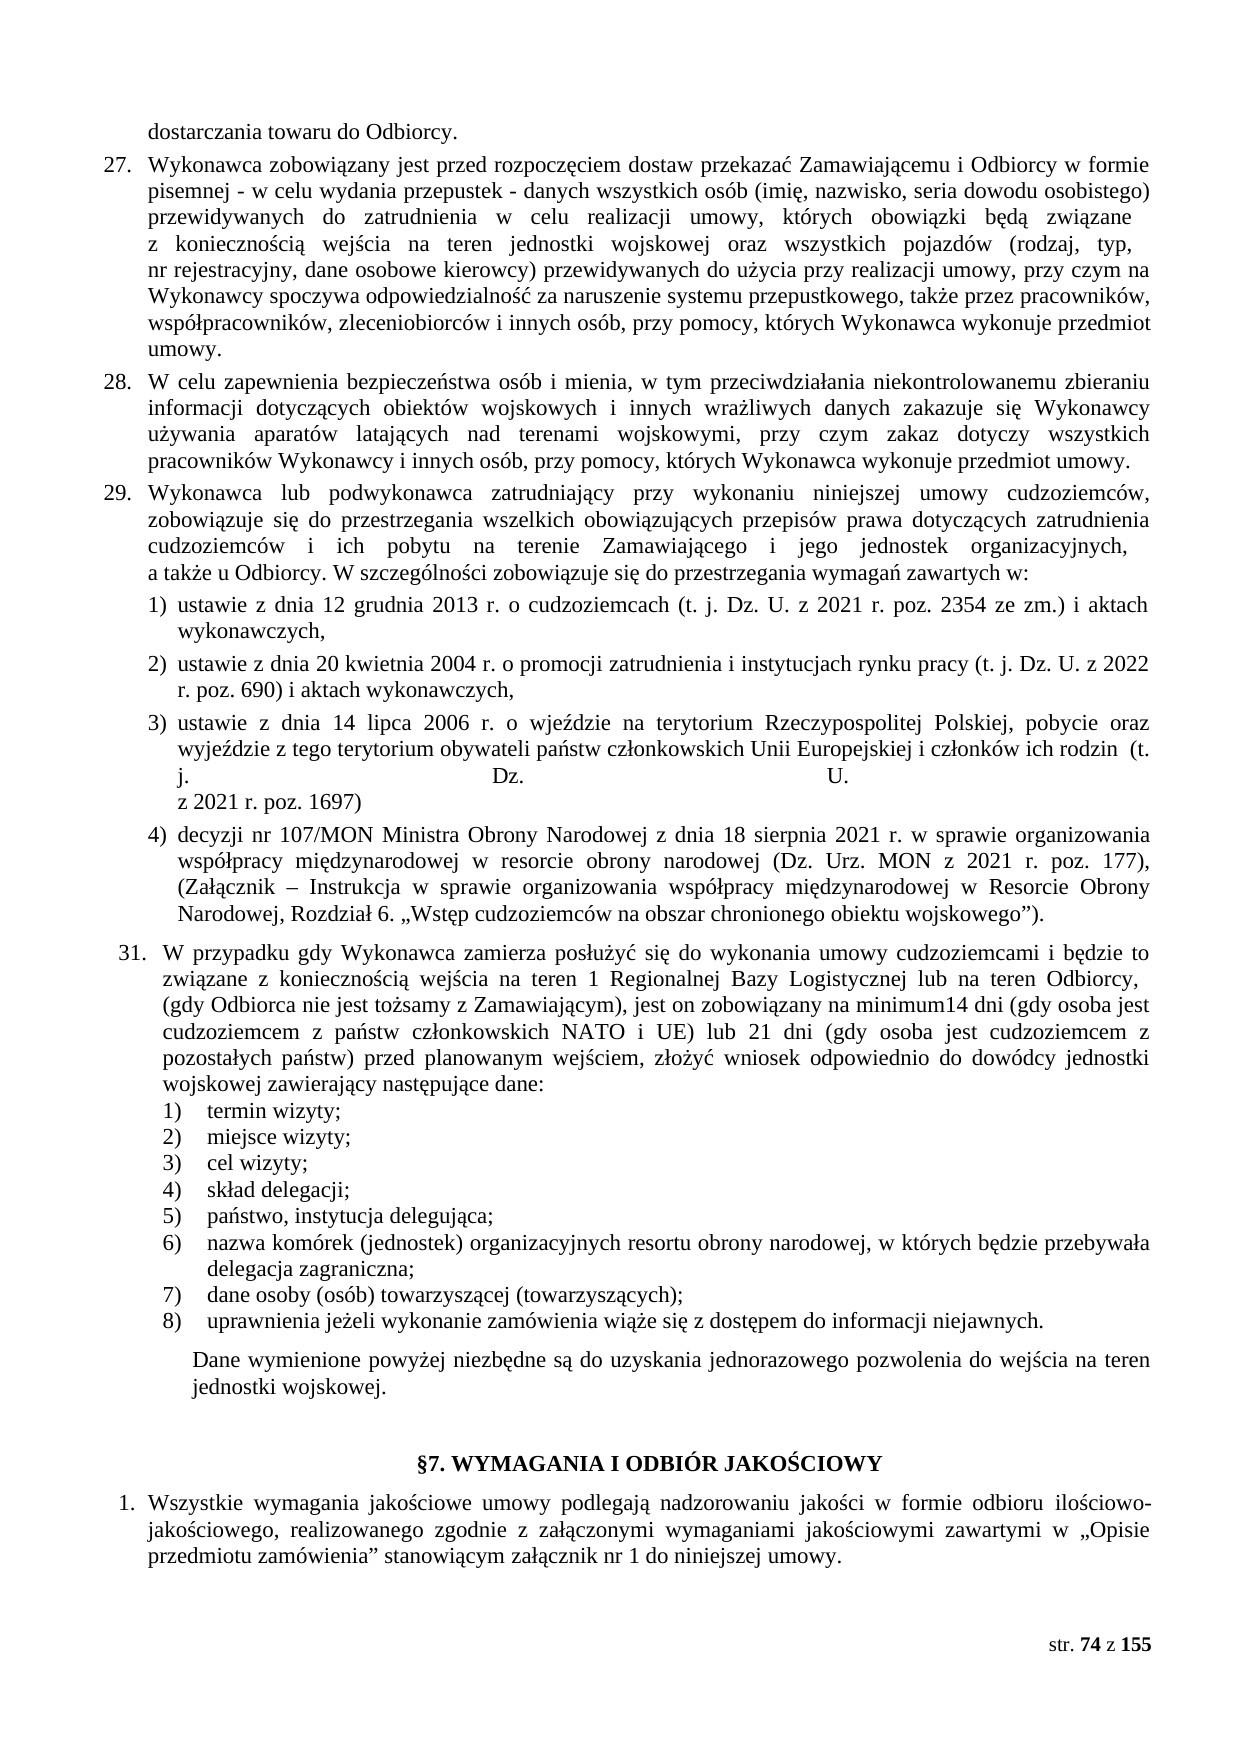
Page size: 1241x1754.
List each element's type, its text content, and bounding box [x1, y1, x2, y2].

list W przypadku gdy Wykonawca zamierza posłużyć się do wykonania umowy cudzoziemcami i będzie to związane z koniecznością wejścia na teren 1 Regionalnej Bazy Logistycznej lub na teren Odbiorcy, (gdy Odbiorca nie jest tożsamy z Zamawiającym), jest on zobowiązany na minimum14 dni (gdy osoba jest cudzoziemcem z państw członkowskich NATO i UE) lub 21 dni (gdy osoba jest cudzoziemcem z pozostałych państw) przed planowanym wejściem, złożyć wniosek odpowiednio do dowódcy jednostki wojskowej zawierający następujące dane: [118, 939, 1152, 1097]
list uprawnienia jeżeli wykonanie zamówienia wiąże się z dostępem do informacji niejawnych. [162, 1308, 1152, 1334]
text §7. WYMAGANIA I ODBIÓR JAKOŚCIOWY [148, 1451, 1152, 1477]
list skład delegacji; [162, 1176, 1152, 1202]
list ustawie z dnia 20 kwietnia 2004 r. o promocji zatrudnienia i instytucjach rynku pracy (t. j. Dz. U. z 2022 r. poz. 690) i aktach wykonawczych, [148, 650, 1152, 703]
list miejsce wizyty; [162, 1123, 1152, 1149]
list państwo, instytucja delegująca; [162, 1202, 1152, 1228]
list W celu zapewnienia bezpieczeństwa osób i mienia, w tym przeciwdziałania niekontrolowanemu zbieraniu informacji dotyczących obiektów wojskowych i innych wrażliwych danych zakazuje się Wykonawcy używania aparatów latających nad terenami wojskowymi, przy czym zakaz dotyczy wszystkich pracowników Wykonawcy i innych osób, przy pomocy, których Wykonawca wykonuje przedmiot umowy. [103, 368, 1152, 473]
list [103, 118, 1152, 144]
list termin wizyty; [162, 1097, 1152, 1123]
list decyzji nr 107/MON Ministra Obrony Narodowej z dnia 18 sierpnia 2021 r. w sprawie organizowania współpracy międzynarodowej w resorcie obrony narodowej (Dz. Urz. MON z 2021 r. poz. 177), (Załącznik – Instrukcja w sprawie organizowania współpracy międzynarodowej w Resorcie Obrony Narodowej, Rozdział 6. „Wstęp cudzoziemców na obszar chronionego obiektu wojskowego”). [148, 821, 1152, 926]
list Wszystkie wymagania jakościowe umowy podlegają nadzorowaniu jakości w formie odbioru ilościowo-jakościowego, realizowanego zgodnie z załączonymi wymaganiami jakościowymi zawartymi w „Opisie przedmiotu zamówienia” stanowiącym załącznik nr 1 do niniejszej umowy. [118, 1489, 1152, 1568]
text Dane wymienione powyżej niezbędne są do uzyskania jednorazowego pozwolenia do wejścia na teren jednostki wojskowej. [192, 1346, 1152, 1399]
list ustawie z dnia 14 lipca 2006 r. o wjeździe na terytorium Rzeczypospolitej Polskiej, pobycie oraz wyjeździe z tego terytorium obywateli państw członkowskich Unii Europejskiej i członków ich rodzin (t. j. Dz. U. z 2021 r. poz. 1697) [148, 709, 1152, 814]
list Wykonawca lub podwykonawca zatrudniający przy wykonaniu niniejszej umowy cudzoziemców, zobowiązuje się do przestrzegania wszelkich obowiązujących przepisów prawa dotyczących zatrudnienia cudzoziemców i ich pobytu na terenie Zamawiającego i jego jednostek organizacyjnych, a także u Odbiorcy. W szczególności zobowiązuje się do przestrzegania wymagań zawartych w: [103, 479, 1152, 585]
list nazwa komórek (jednostek) organizacyjnych resortu obrony narodowej, w których będzie przebywała delegacja zagraniczna; [162, 1228, 1152, 1281]
list Wykonawca zobowiązany jest przed rozpoczęciem dostaw przekazać Zamawiającemu i Odbiorcy w formie pisemnej - w celu wydania przepustek - danych wszystkich osób (imię, nazwisko, seria dowodu osobistego) przewidywanych do zatrudnienia w celu realizacji umowy, których obowiązki będą związane z koniecznością wejścia na teren jednostki wojskowej oraz wszystkich pojazdów (rodzaj, typ, nr rejestracyjny, dane osobowe kierowcy) przewidywanych do użycia przy realizacji umowy, przy czym na Wykonawcy spoczywa odpowiedzialność za naruszenie systemu przepustkowego, także przez pracowników, współpracowników, zleceniobiorców i innych osób, przy pomocy, których Wykonawca wykonuje przedmiot umowy. [103, 151, 1152, 362]
list ustawie z dnia 12 grudnia 2013 r. o cudzoziemcach (t. j. Dz. U. z 2021 r. poz. 2354 ze zm.) i aktach wykonawczych, [148, 591, 1152, 644]
list cel wizyty; [162, 1149, 1152, 1176]
list dane osoby (osób) towarzyszącej (towarzyszących); [162, 1281, 1152, 1308]
